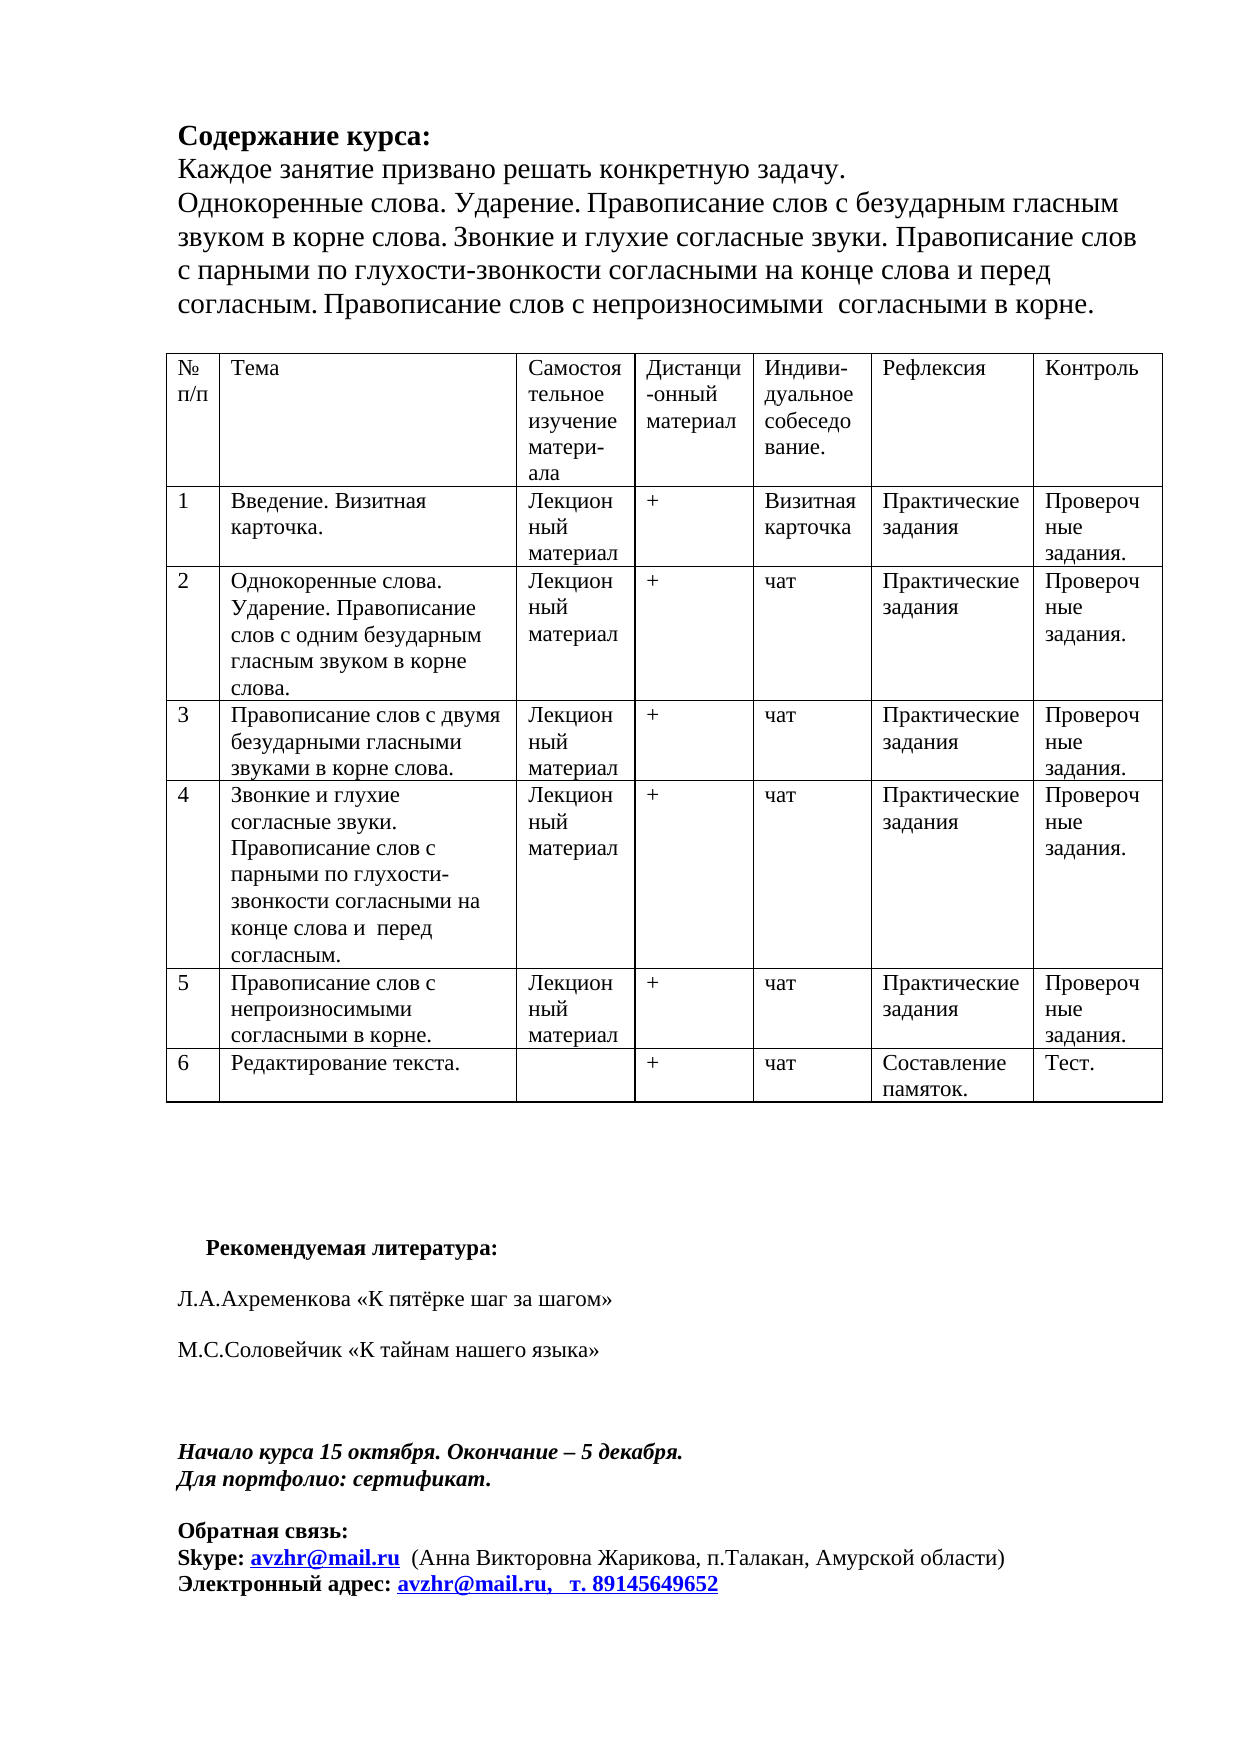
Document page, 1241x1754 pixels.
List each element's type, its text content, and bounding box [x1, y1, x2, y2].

table_cell 2 [167, 567, 219, 700]
table_header Дистанци-онный материал [636, 354, 753, 486]
table_cell Введение. Визитная карточка. [220, 487, 516, 566]
table_cell чат [754, 567, 871, 700]
text Электронный адрес: avzhr@mail.ru, т. 89145649652 [177, 1570, 1152, 1597]
table_cell чат [754, 781, 871, 968]
table_cell Проверочные задания. [1034, 567, 1162, 700]
text Начало курса 15 октября. Окончание – 5 декабря. [177, 1438, 1152, 1465]
table_cell Лекционный материал [517, 487, 634, 566]
table_header Индиви-дуальное собеседование. [754, 354, 871, 486]
table_cell Лекционный материал [517, 781, 634, 968]
text Содержание курса: [177, 118, 1152, 152]
table_cell 1 [167, 487, 219, 566]
table_cell Практические задания [872, 969, 1033, 1048]
table_cell Визитная карточка [754, 487, 871, 566]
text Каждое занятие призвано решать конкретную задачу. [177, 152, 1152, 185]
table_cell Лекционный материал [517, 701, 634, 780]
table_cell Практические задания [872, 567, 1033, 700]
table_cell 6 [167, 1049, 219, 1101]
table_cell Звонкие и глухие согласные звуки. Правописание слов с парными по глухости-звонкости согласными на конце слова и перед согласным. [220, 781, 516, 968]
table_cell чат [754, 701, 871, 780]
table_cell Проверочные задания. [1034, 969, 1162, 1048]
table_header Тема [220, 354, 516, 486]
table_cell чат [754, 1049, 871, 1101]
table_cell + [636, 969, 753, 1048]
table_cell + [636, 487, 753, 566]
table_cell + [636, 567, 753, 700]
table_cell Правописание слов с непроизносимыми согласными в корне. [220, 969, 516, 1048]
table_cell Практические задания [872, 781, 1033, 968]
text Skype: avzhr@mail.ru (Анна Викторовна Жарикова, п.Талакан, Амурской области) [177, 1544, 1152, 1570]
table_cell + [636, 701, 753, 780]
table_cell Однокоренные слова. Ударение. Правописание слов с одним безударным гласным звуком в корне слова. [220, 567, 516, 700]
text Для портфолио: сертификат. [177, 1465, 1152, 1491]
table_header № п/п [167, 354, 219, 486]
table_cell 5 [167, 969, 219, 1048]
table_cell Составление памяток. [872, 1049, 1033, 1101]
table_cell Практические задания [872, 487, 1033, 566]
table_cell Лекционный материал [517, 567, 634, 700]
table_cell Проверочные задания. [1034, 781, 1162, 968]
table_header Рефлексия [872, 354, 1033, 486]
table_cell Тест. [1034, 1049, 1162, 1101]
text Л.А.Ахременкова «К пятёрке шаг за шагом» [177, 1285, 1152, 1312]
table_cell Проверочные задания. [1034, 701, 1162, 780]
table_header Контроль [1034, 354, 1162, 486]
text М.С.Соловейчик «К тайнам нашего языка» [177, 1336, 1152, 1363]
table_cell + [636, 1049, 753, 1101]
table_cell 3 [167, 701, 219, 780]
table_cell Лекционный материал [517, 969, 634, 1048]
table_header Самостоятельное изучение матери-ала [517, 354, 634, 486]
table_cell Редактирование текста. [220, 1049, 516, 1101]
table_cell чат [754, 969, 871, 1048]
text Однокоренные слова. Ударение. Правописание слов с безударным гласным звуком в корне слова. Звонкие и глухие согласные звуки. Правописание слов с парными по глухости-звонкости согласными на конце слова и перед согласным. Правописание слов с непроизносимыми согласными в корне. [177, 185, 1152, 319]
text Рекомендуемая литература: [177, 1234, 1152, 1261]
table_cell 4 [167, 781, 219, 968]
table_cell + [636, 781, 753, 968]
table_cell Правописание слов с двумя безударными гласными звуками в корне слова. [220, 701, 516, 780]
text Обратная связь: [177, 1517, 1152, 1544]
table_cell Проверочные задания. [1034, 487, 1162, 566]
table_cell Практические задания [872, 701, 1033, 780]
table_cell [517, 1049, 634, 1101]
